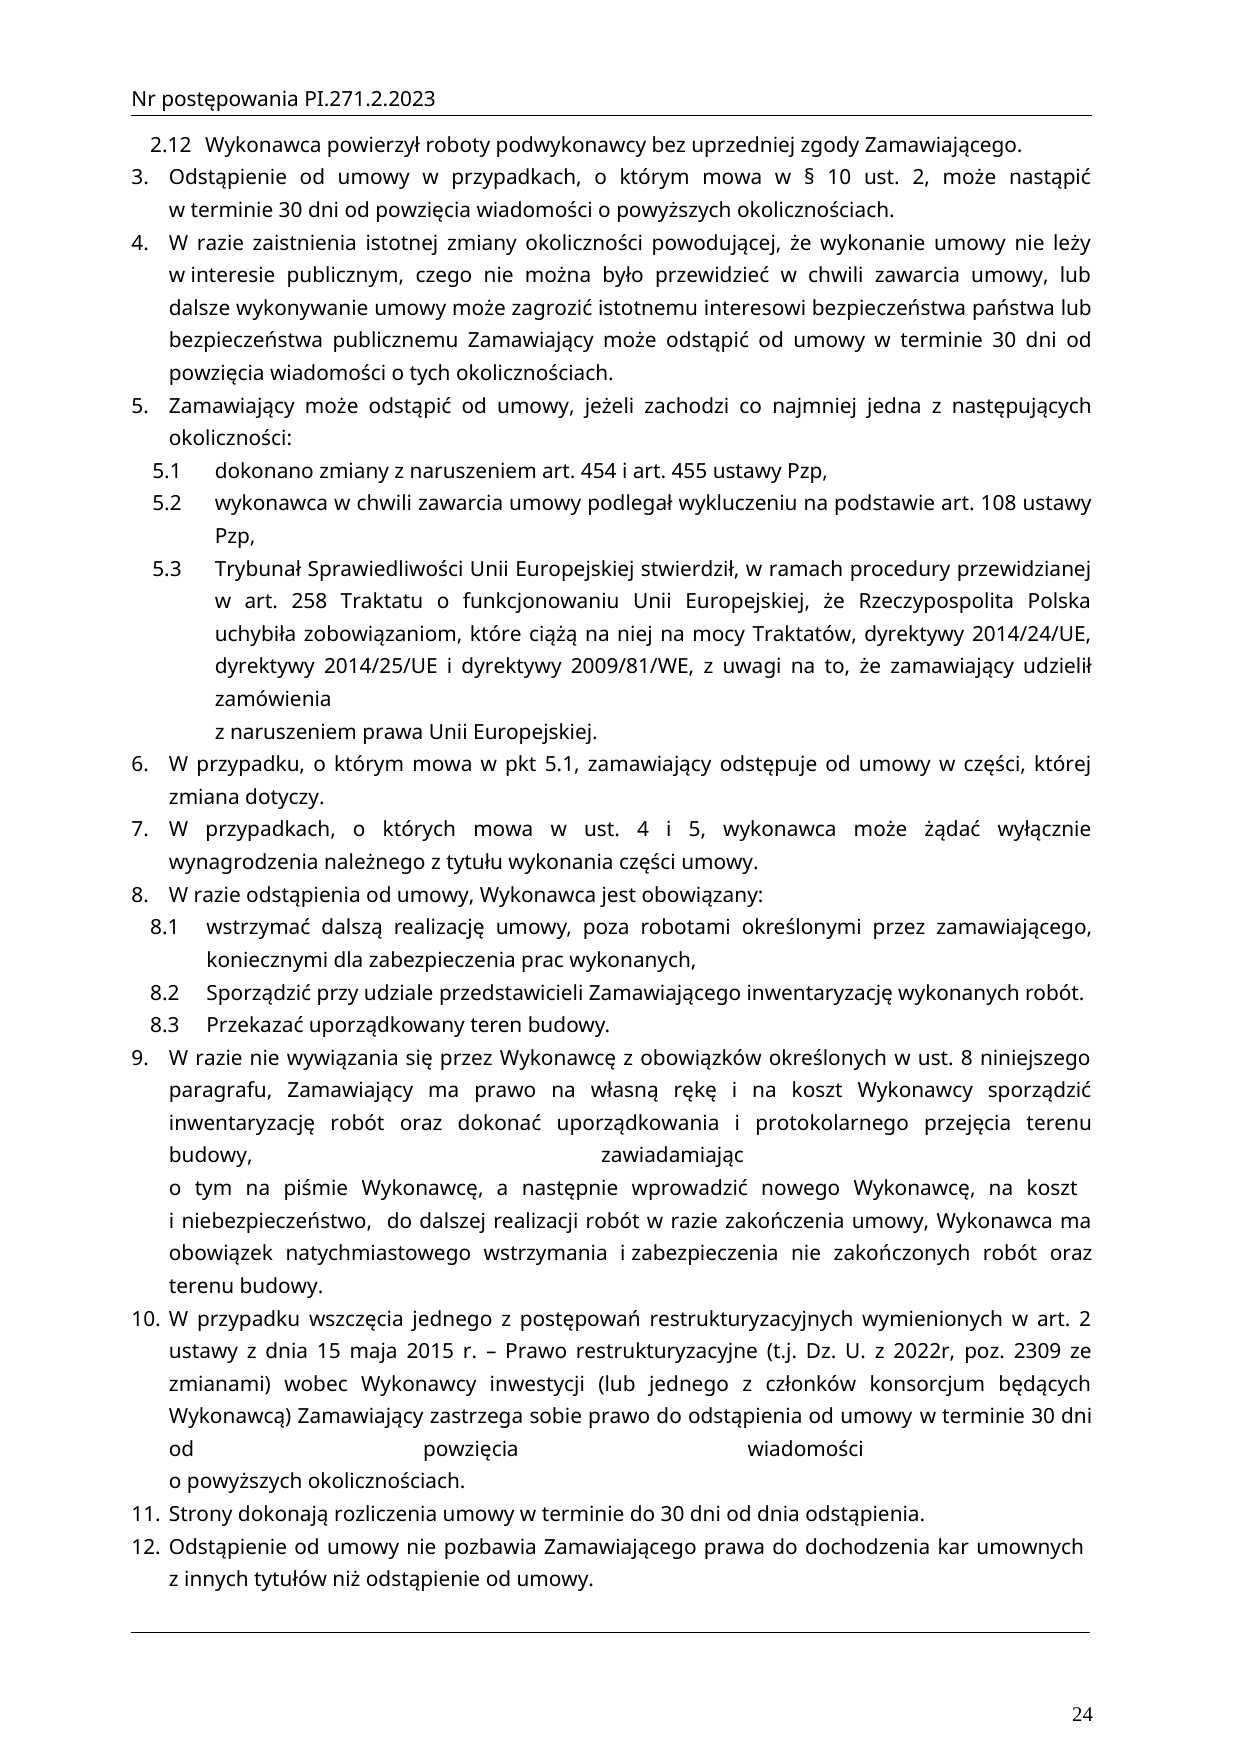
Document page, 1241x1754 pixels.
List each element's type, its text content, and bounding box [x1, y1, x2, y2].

list W razie nie wywiązania się przez Wykonawcę z obowiązków określonych w ust. 8 niniejszego paragrafu, Zamawiający ma prawo na własną rękę i na koszt Wykonawcy sporządzić inwentaryzację robót oraz dokonać uporządkowania i protokolarnego przejęcia terenu budowy, zawiadamiając o tym na piśmie Wykonawcę, a następnie wprowadzić nowego Wykonawcę, na koszt i niebezpieczeństwo, do dalszej realizacji robót w razie zakończenia umowy, Wykonawca ma obowiązek natychmiastowego wstrzymania i zabezpieczenia nie zakończonych robót oraz terenu budowy. [131, 1043, 1092, 1299]
list dokonano zmiany z naruszeniem art. 454 i art. 455 ustawy Pzp, [152, 456, 1092, 484]
list Odstąpienie od umowy w przypadkach, o którym mowa w § 10 ust. 2, może nastąpić w terminie 30 dni od powzięcia wiadomości o powyższych okolicznościach. [131, 162, 1092, 223]
list Zamawiający może odstąpić od umowy, jeżeli zachodzi co najmniej jedna z następujących okoliczności: [131, 391, 1092, 452]
list W przypadku wszczęcia jednego z postępowań restrukturyzacyjnych wymienionych w art. 2 ustawy z dnia 15 maja 2015 r. – Prawo restrukturyzacyjne (t.j. Dz. U. z 2022r, poz. 2309 ze zmianami) wobec Wykonawcy inwestycji (lub jednego z członków konsorcjum będących Wykonawcą) Zamawiający zastrzega sobie prawo do odstąpienia od umowy w terminie 30 dni od powzięcia wiadomości o powyższych okolicznościach. [131, 1304, 1092, 1495]
list wykonawca w chwili zawarcia umowy podlegał wykluczeniu na podstawie art. 108 ustawy Pzp, [152, 488, 1092, 549]
list Wykonawca powierzył roboty podwykonawcy bez uprzedniej zgody Zamawiającego. [150, 130, 1092, 158]
list wstrzymać dalszą realizację umowy, poza robotami określonymi przez zamawiającego, koniecznymi dla zabezpieczenia prac wykonanych, [150, 912, 1092, 973]
list Strony dokonają rozliczenia umowy w terminie do 30 dni od dnia odstąpienia. [131, 1499, 1092, 1528]
list W razie zaistnienia istotnej zmiany okoliczności powodującej, że wykonanie umowy nie leży w interesie publicznym, czego nie można było przewidzieć w chwili zawarcia umowy, lub dalsze wykonywanie umowy może zagrozić istotnemu interesowi bezpieczeństwa państwa lub bezpieczeństwa publicznemu Zamawiający może odstąpić od umowy w terminie 30 dni od powzięcia wiadomości o tych okolicznościach. [131, 228, 1092, 387]
list W razie odstąpienia od umowy, Wykonawca jest obowiązany: [131, 880, 1092, 908]
list Odstąpienie od umowy nie pozbawia Zamawiającego prawa do dochodzenia kar umownych z innych tytułów niż odstąpienie od umowy. [131, 1532, 1092, 1593]
list W przypadku, o którym mowa w pkt 5.1, zamawiający odstępuje od umowy w części, której zmiana dotyczy. [131, 749, 1092, 810]
list Trybunał Sprawiedliwości Unii Europejskiej stwierdził, w ramach procedury przewidzianej w art. 258 Traktatu o funkcjonowaniu Unii Europejskiej, że Rzeczypospolita Polska uchybiła zobowiązaniom, które ciążą na niej na mocy Traktatów, dyrektywy 2014/24/UE, dyrektywy 2014/25/UE i dyrektywy 2009/81/WE, z uwagi na to, że zamawiający udzielił zamówienia z naruszeniem prawa Unii Europejskiej. [152, 554, 1092, 745]
list Przekazać uporządkowany teren budowy. [150, 1010, 1092, 1039]
list W przypadkach, o których mowa w ust. 4 i 5, wykonawca może żądać wyłącznie wynagrodzenia należnego z tytułu wykonania części umowy. [131, 814, 1092, 876]
list Sporządzić przy udziale przedstawicieli Zamawiającego inwentaryzację wykonanych robót. [150, 978, 1092, 1006]
